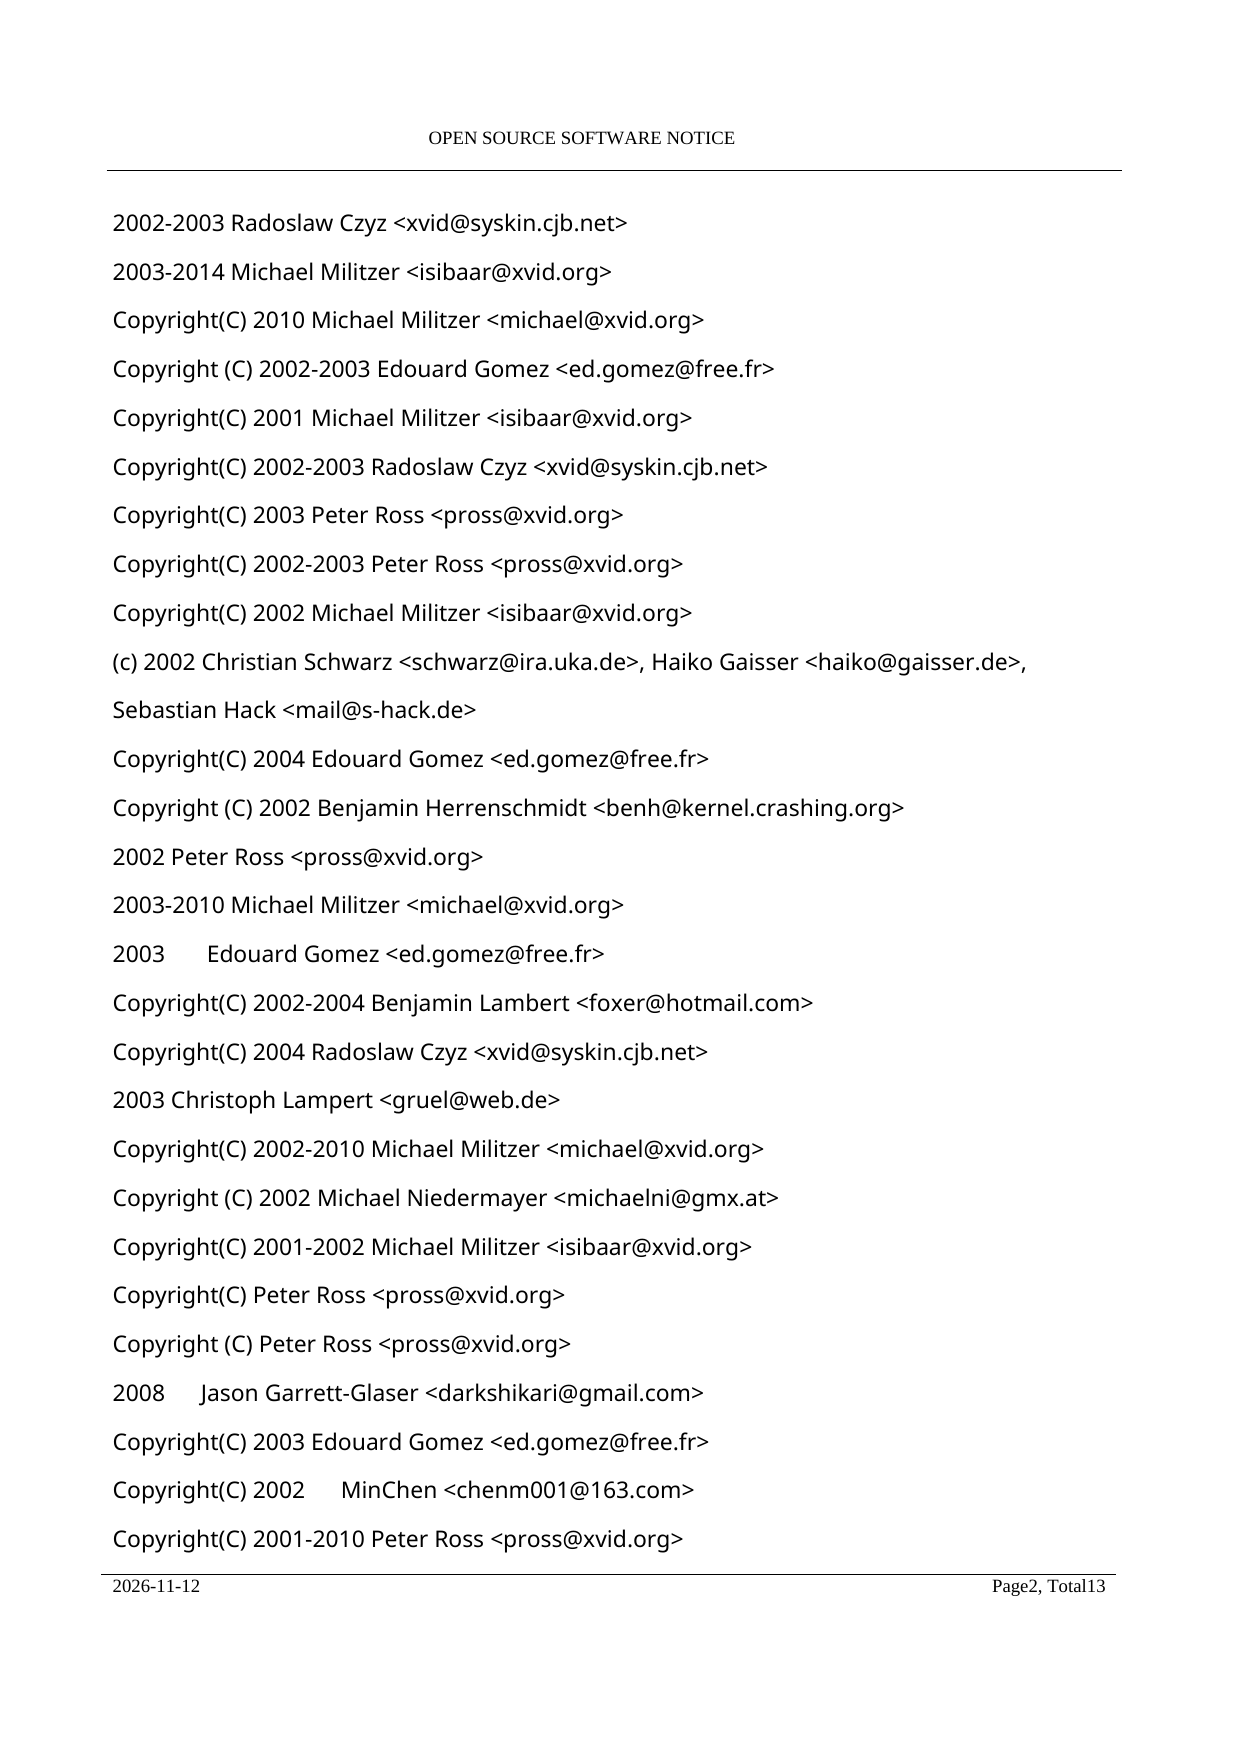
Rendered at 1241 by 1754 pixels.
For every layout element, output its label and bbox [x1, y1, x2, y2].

text [112, 206, 1128, 1555]
